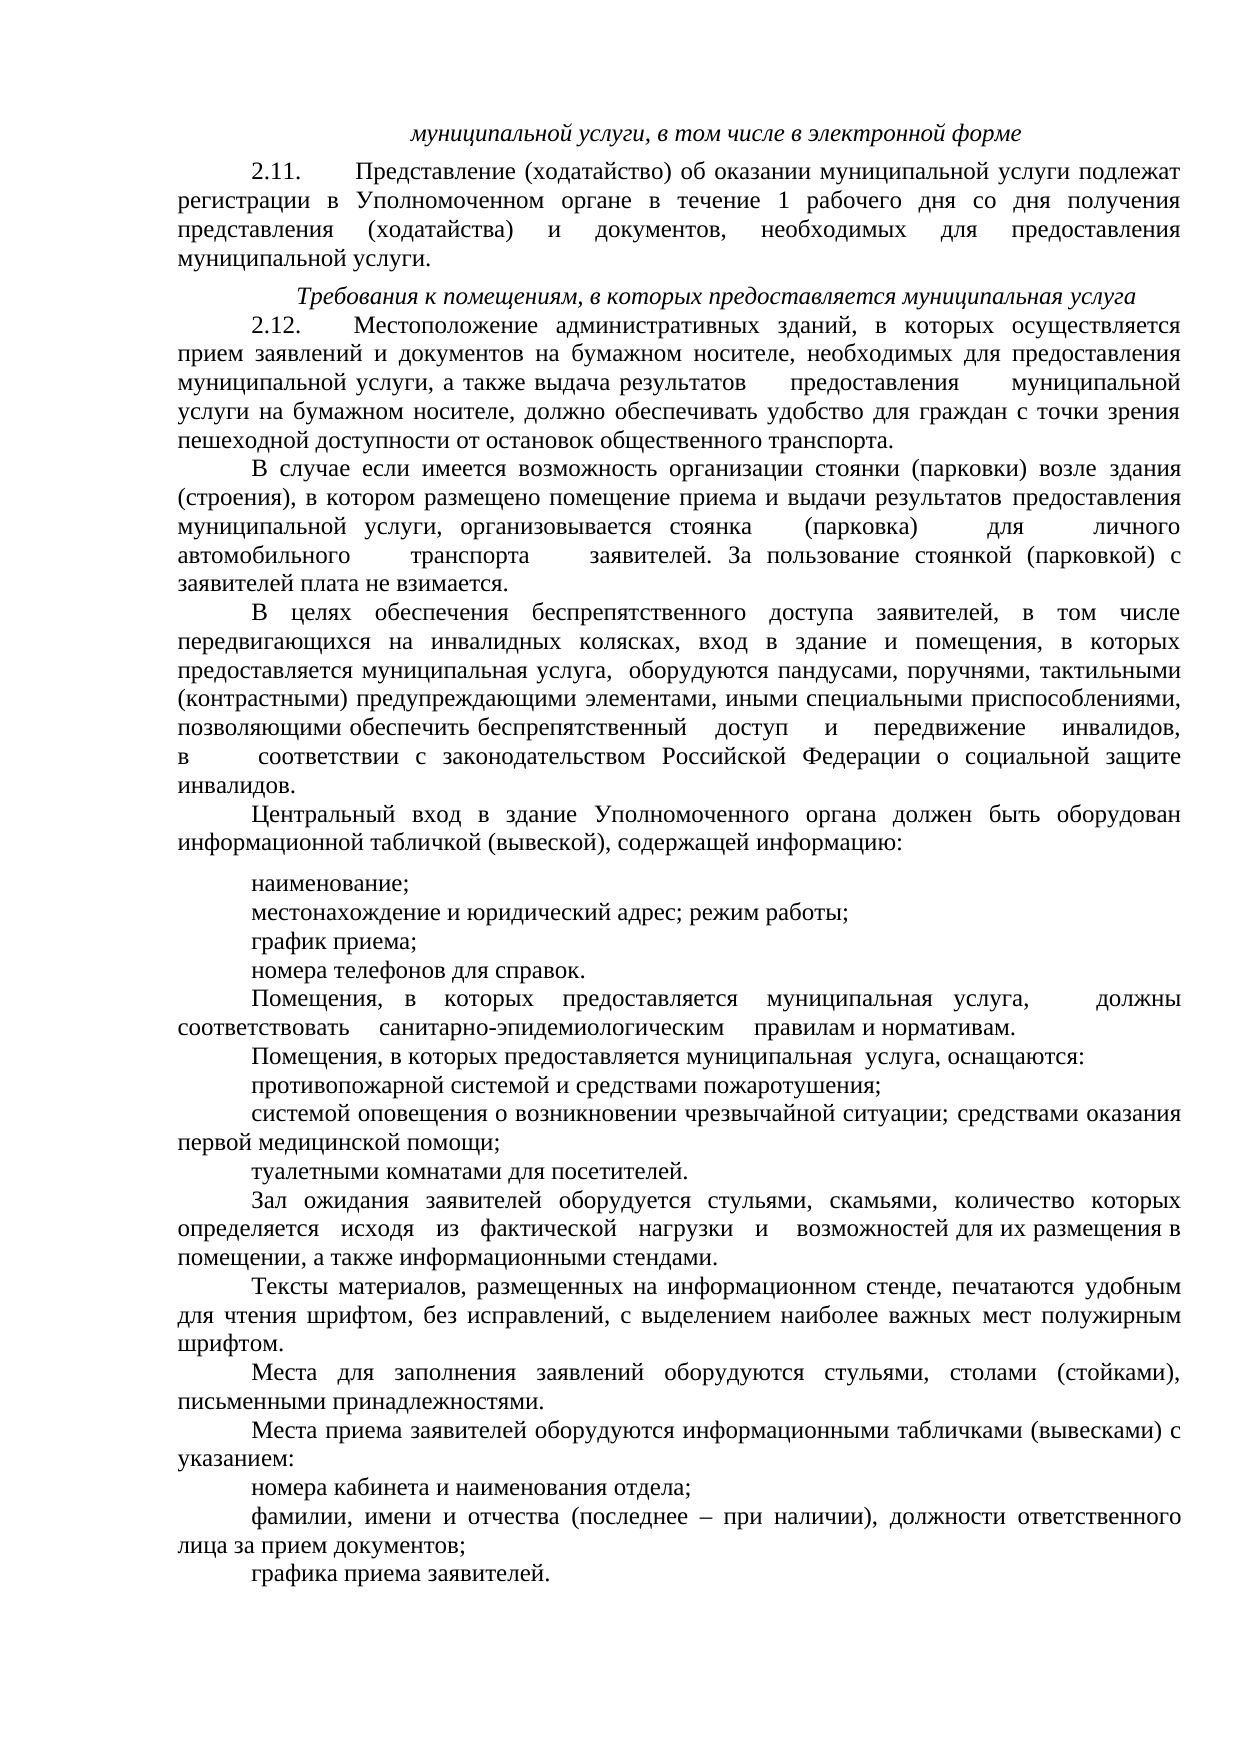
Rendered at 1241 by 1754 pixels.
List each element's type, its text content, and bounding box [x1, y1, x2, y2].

text наименование; [177, 868, 1181, 897]
text противопожарной системой и средствами пожаротушения; [177, 1070, 1181, 1098]
list Местоположение административных зданий, в которых осуществляется прием заявлений и документов на бумажном носителе, необходимых для предоставления муниципальной услуги, а также выдача результатов предоставления муниципальной услуги на бумажном носителе, должно обеспечивать удобство для граждан с точки зрения пешеходной доступности от остановок общественного транспорта. [177, 310, 1181, 453]
text график приема; [177, 926, 1181, 955]
text Тексты материалов, размещенных на информационном стенде, печатаются удобным для чтения шрифтом, без исправлений, с выделением наиболее важных мест полужирным шрифтом. [177, 1271, 1181, 1357]
text системой оповещения о возникновении чрезвычайной ситуации; средствами оказания первой медицинской помощи; [177, 1098, 1181, 1156]
text В случае если имеется возможность организации стоянки (парковки) возле здания (строения), в котором размещено помещение приема и выдачи результатов предоставления муниципальной услуги, организовывается стоянка (парковка) для личного автомобильного транспорта заявителей. За пользование стоянкой (парковкой) с заявителей плата не взимается. [177, 453, 1181, 597]
text туалетными комнатами для посетителей. [177, 1156, 1181, 1185]
text Места для заполнения заявлений оборудуются стульями, столами (стойками), письменными принадлежностями. [177, 1357, 1181, 1415]
text Помещения, в которых предоставляется муниципальная услуга, оснащаются: [177, 1041, 1181, 1070]
text В целях обеспечения беспрепятственного доступа заявителей, в том числе передвигающихся на инвалидных колясках, вход в здание и помещения, в которых предоставляется муниципальная услуга, оборудуются пандусами, поручнями, тактильными (контрастными) предупреждающими элементами, иными специальными приспособлениями, позволяющими обеспечить беспрепятственный доступ и передвижение инвалидов, в соответствии с законодательством Российской Федерации о социальной защите инвалидов. [177, 597, 1181, 798]
text номера кабинета и наименования отдела; [177, 1472, 1181, 1501]
text Места приема заявителей оборудуются информационными табличками (вывесками) с указанием: [177, 1415, 1181, 1472]
text Зал ожидания заявителей оборудуется стульями, скамьями, количество которых определяется исходя из фактической нагрузки и возможностей для их размещения в помещении, а также информационными стендами. [177, 1185, 1181, 1271]
text местонахождение и юридический адрес; режим работы; [177, 897, 1181, 926]
text фамилии, имени и отчества (последнее – при наличии), должности ответственного лица за прием документов; [177, 1501, 1181, 1558]
list Представление (ходатайство) об оказании муниципальной услуги подлежат регистрации в Уполномоченном органе в течение 1 рабочего дня со дня получения представления (ходатайства) и документов, необходимых для предоставления муниципальной услуги. [177, 156, 1181, 271]
text графика приема заявителей. [177, 1558, 1181, 1587]
text Центральный вход в здание Уполномоченного органа должен быть оборудован информационной табличкой (вывеской), содержащей информацию: [177, 799, 1181, 856]
text номера телефонов для справок. [177, 955, 1181, 983]
text муниципальной услуги, в том числе в электронной форме [177, 118, 1181, 147]
text Помещения, в которых предоставляется муниципальная услуга, должны соответствовать санитарно-эпидемиологическим правилам и нормативам. [177, 983, 1181, 1041]
text Требования к помещениям, в которых предоставляется муниципальная услуга [177, 281, 1181, 310]
